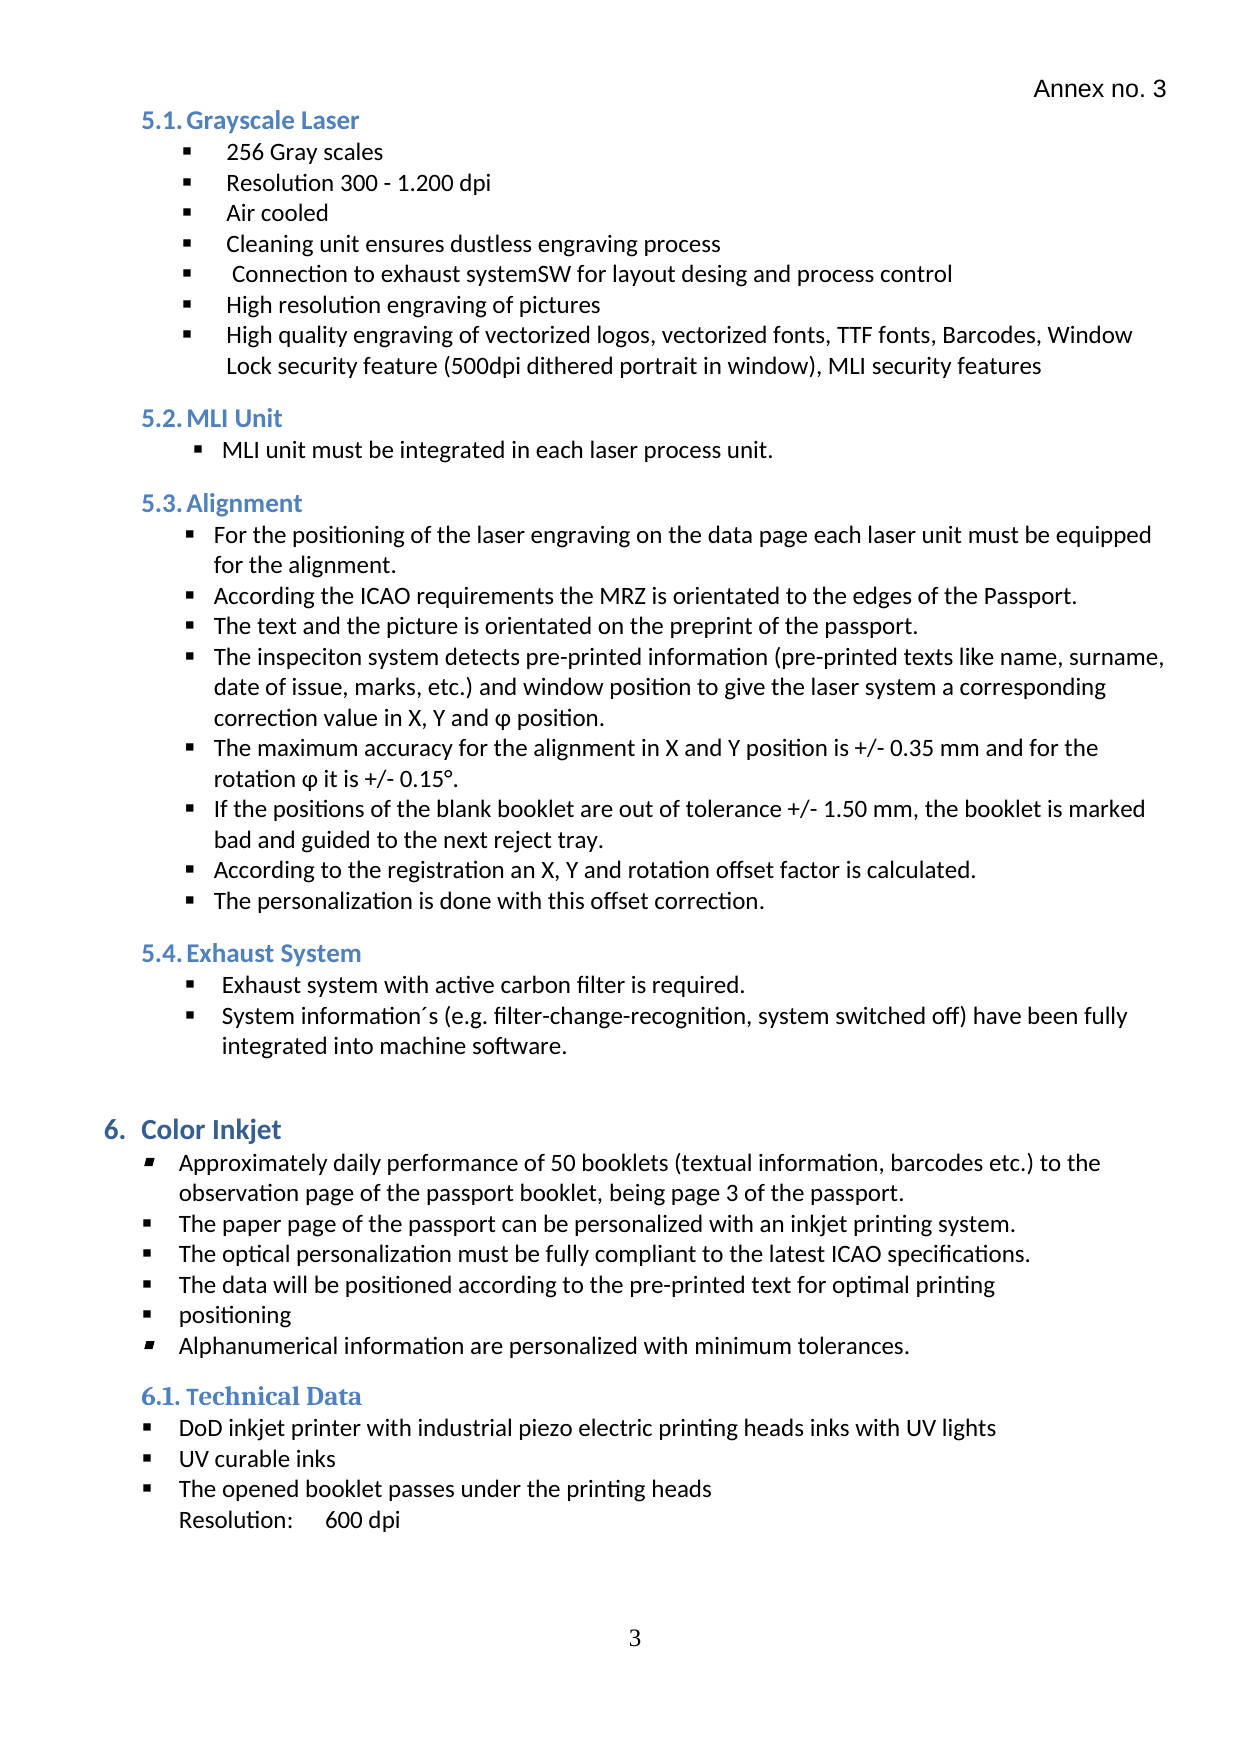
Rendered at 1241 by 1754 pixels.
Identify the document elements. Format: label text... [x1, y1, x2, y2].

list The paper page of the passport can be personalized with an inkjet printing system. [141, 1208, 1167, 1238]
subtitle Color Inkjet [103, 1111, 1167, 1147]
list The optical personalization must be fully compliant to the latest ICAO specifications. [141, 1238, 1167, 1269]
list System information´s (e.g. filter-change-recognition, system switched off) have been fully integrated into machine software. [184, 1000, 1167, 1061]
list positioning [141, 1299, 1167, 1330]
list The text and the picture is orientated on the preprint of the passport. [184, 610, 1167, 641]
list The opened booklet passes under the printing heads [141, 1473, 1167, 1504]
list Approximately daily performance of 50 booklets (textual information, barcodes etc.) to the observation page of the passport booklet, being page 3 of the passport. [141, 1147, 1167, 1208]
list MLI unit must be integrated in each laser process unit. [192, 434, 1167, 465]
list Resolution: 600 dpi [178, 1504, 1167, 1534]
list Exhaust System [141, 936, 1167, 969]
list Air cooled [181, 197, 1167, 228]
list 256 Gray scales [181, 136, 1167, 167]
list Exhaust system with active carbon filter is required. [184, 969, 1167, 1000]
list The personalization is done with this offset correction. [184, 885, 1167, 916]
list The inspeciton system detects pre-printed information (pre-printed texts like name, surname, date of issue, marks, etc.) and window position to give the laser system a corresponding correction value in X, Y and φ position. [184, 641, 1167, 732]
list For the positioning of the laser engraving on the data page each laser unit must be equipped for the alignment. [184, 519, 1167, 580]
list High resolution engraving of pictures [181, 289, 1167, 319]
list If the positions of the blank booklet are out of tolerance +/- 1.50 mm, the booklet is marked bad and guided to the next reject tray. [184, 793, 1167, 854]
subtitle Technical Data [141, 1381, 1167, 1412]
list According to the registration an X, Y and rotation offset factor is calculated. [184, 854, 1167, 885]
list Connection to exhaust systemSW for layout desing and process control [181, 258, 1167, 289]
list According the ICAO requirements the MRZ is orientated to the edges of the Passport. [184, 580, 1167, 610]
list The maximum accuracy for the alignment in X and Y position is +/- 0.35 mm and for the rotation φ it is +/- 0.15°. [184, 732, 1167, 793]
list The data will be positioned according to the pre-printed text for optimal printing [141, 1269, 1167, 1299]
list Resolution 300 - 1.200 dpi [181, 167, 1167, 197]
list UV curable inks [141, 1443, 1167, 1473]
subtitle Grayscale Laser [141, 103, 1167, 136]
list High quality engraving of vectorized logos, vectorized fonts, TTF fonts, Barcodes, Window Lock security feature (500dpi dithered portrait in window), MLI security features [181, 319, 1167, 381]
list Alphanumerical information are personalized with minimum tolerances. [141, 1330, 1167, 1360]
list Cleaning unit ensures dustless engraving process [181, 228, 1167, 258]
subtitle Alignment [141, 486, 1167, 519]
subtitle MLI Unit [141, 401, 1167, 434]
list DoD inkjet printer with industrial piezo electric printing heads inks with UV lights [141, 1412, 1167, 1443]
